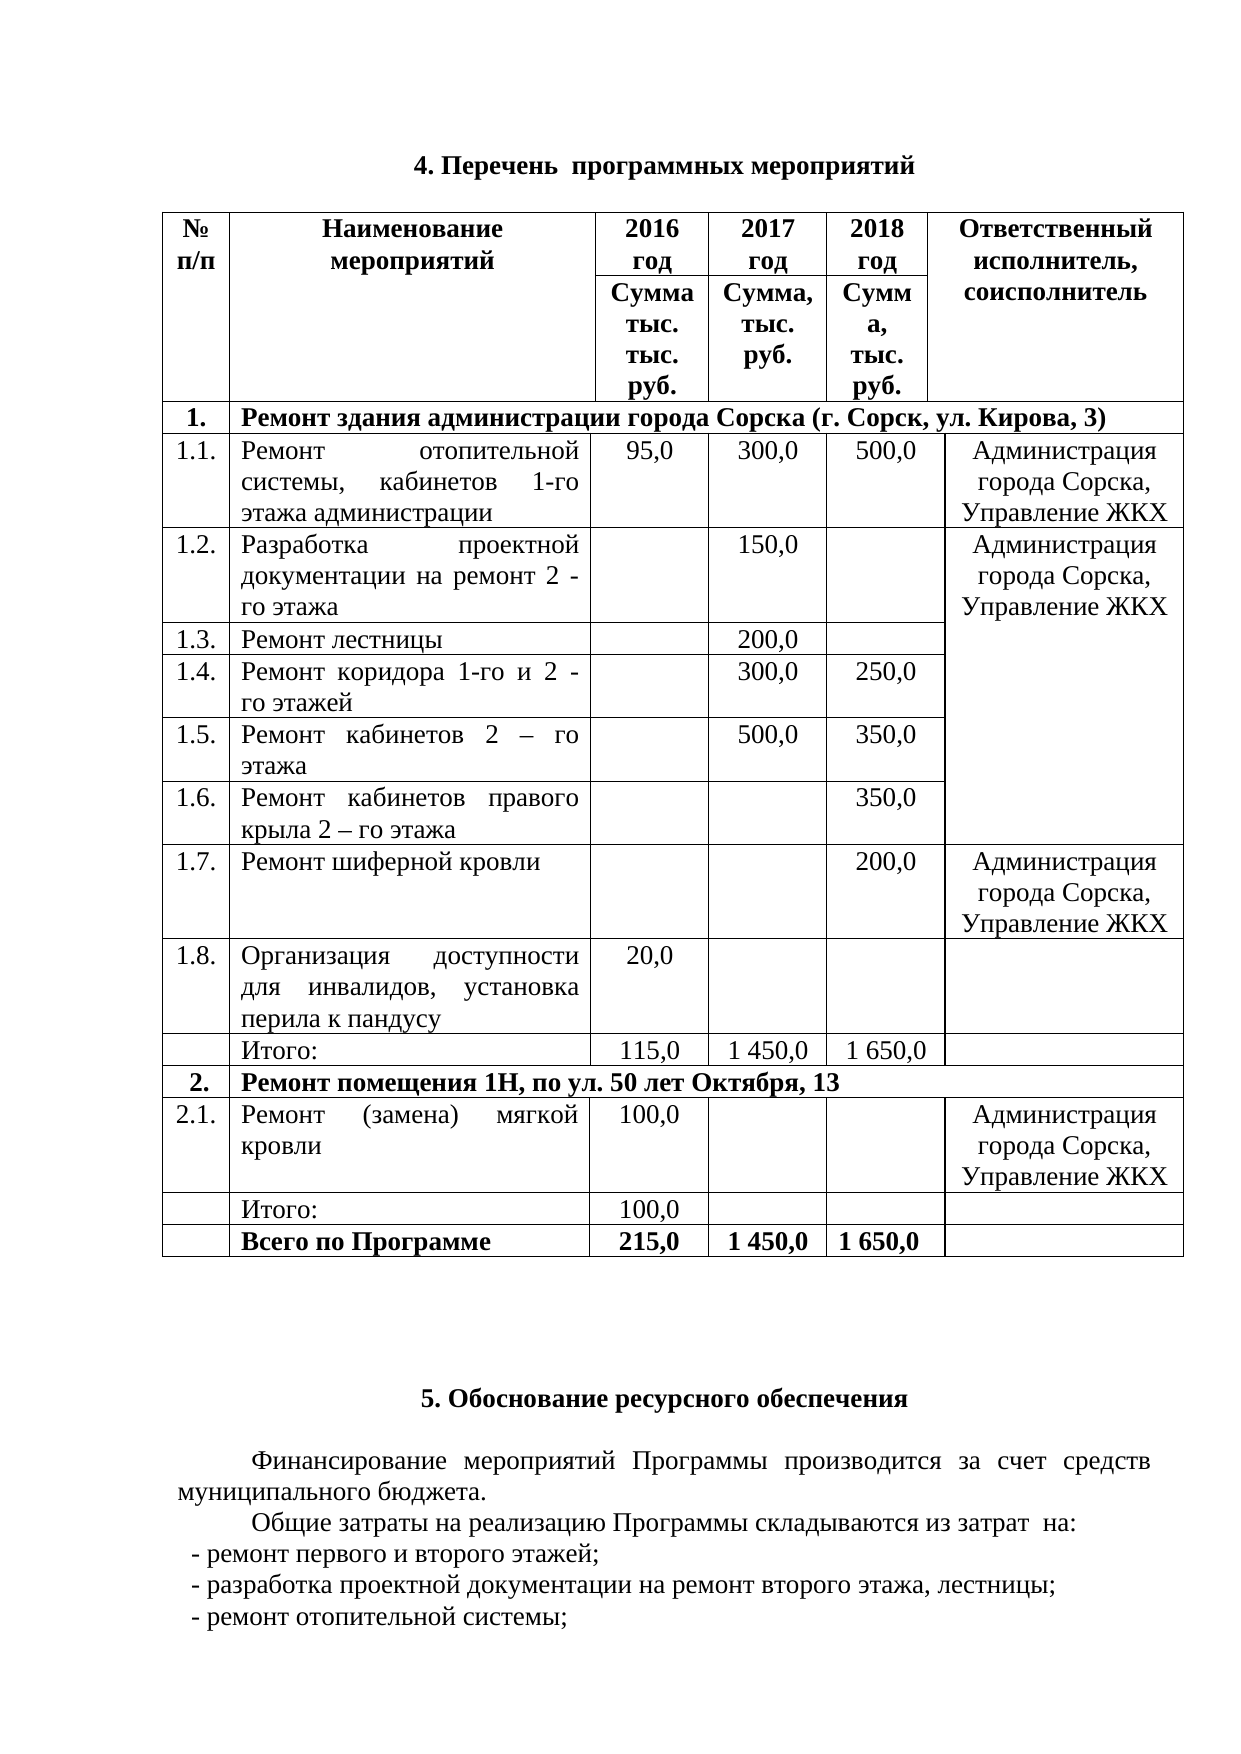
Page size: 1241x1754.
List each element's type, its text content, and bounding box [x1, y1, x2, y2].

table_cell [946, 1225, 1183, 1256]
table_cell 1.4. [163, 655, 229, 717]
table_cell 215,0 [590, 1225, 708, 1256]
text - ремонт первого и второго этажей; [177, 1537, 1152, 1568]
table_cell [827, 623, 944, 654]
table_cell [591, 782, 708, 844]
table_cell 1 650,0 [827, 1034, 944, 1065]
table_cell 1.6. [163, 782, 229, 844]
table_cell 115,0 [591, 1034, 708, 1065]
table_cell Ремонт здания администрации города Сорска (г. Сорск, ул. Кирова, 3) [230, 402, 1183, 433]
table_cell [709, 939, 826, 1033]
table_cell [827, 1098, 944, 1192]
table_cell 150,0 [709, 528, 826, 622]
table_cell 20,0 [591, 939, 708, 1033]
table_cell Администрация города Сорска, Управление ЖКХ [946, 845, 1183, 938]
table_cell [946, 1193, 1183, 1224]
table_cell 350,0 [827, 718, 944, 781]
table_cell 500,0 [827, 434, 944, 527]
table_cell 1.5. [163, 718, 229, 781]
text - ремонт отопительной системы; [177, 1600, 1152, 1631]
text Общие затраты на реализацию Программы складываются из затрат на: [177, 1506, 1152, 1537]
table_header Ответственный исполнитель, соисполнитель [928, 213, 1183, 401]
table_cell 200,0 [827, 845, 944, 938]
table_cell Сумма тыс. тыс. руб. [596, 276, 708, 401]
table_cell Администрация города Сорска, Управление ЖКХ [946, 434, 1183, 527]
table_cell [709, 782, 826, 844]
table_cell Ремонт шиферной кровли [230, 845, 590, 938]
table_cell 1 650,0 [827, 1225, 944, 1256]
table_cell Сумма, тыс. руб. [827, 276, 927, 401]
table_cell [163, 1193, 229, 1224]
table_cell 1 450,0 [709, 1034, 826, 1065]
table_cell 100,0 [590, 1193, 708, 1224]
table_cell [591, 718, 708, 781]
text Финансирование мероприятий Программы производится за счет средств муниципального бюджета. [177, 1444, 1152, 1506]
text 4. Перечень программных мероприятий [177, 149, 1152, 180]
table_cell Ремонт помещения 1Н, по ул. 50 лет Октября, 13 [230, 1066, 1183, 1097]
table_cell Ремонт лестницы [230, 623, 590, 654]
table_cell Ремонт отопительной системы, кабинетов 1-го этажа администрации [230, 434, 590, 527]
table_cell Ремонт кабинетов 2 – го этажа [230, 718, 590, 781]
table_cell 1.7. [163, 845, 229, 938]
table_cell [709, 845, 826, 938]
table_cell Итого: [230, 1193, 589, 1224]
table_cell 250,0 [827, 655, 944, 717]
table_header 2018 год [827, 213, 927, 275]
table_cell Итого: [230, 1034, 590, 1065]
table_cell [709, 1193, 826, 1224]
table_cell [591, 845, 708, 938]
table_cell [827, 528, 944, 622]
table_header 2017 год [709, 213, 826, 275]
table_cell 1 450,0 [709, 1225, 826, 1256]
table_cell Ремонт коридора 1-го и 2 - го этажей [230, 655, 590, 717]
table_cell Администрация города Сорска, Управление ЖКХ [946, 1098, 1183, 1192]
table_cell 100,0 [590, 1098, 708, 1192]
table_cell [827, 939, 944, 1033]
table_cell [163, 1225, 229, 1256]
table_cell Администрация города Сорска, Управление ЖКХ [946, 528, 1183, 844]
table_cell [591, 655, 708, 717]
table_cell 1.8. [163, 939, 229, 1033]
text - разработка проектной документации на ремонт второго этажа, лестницы; [177, 1568, 1152, 1600]
table_cell 2.1. [163, 1098, 229, 1192]
table_cell 300,0 [709, 655, 826, 717]
table_cell [709, 1098, 826, 1192]
text 5. Обоснование ресурсного обеспечения [177, 1382, 1152, 1413]
table_cell 350,0 [827, 782, 944, 844]
table_cell [946, 939, 1183, 1033]
table_cell Организация доступности для инвалидов, установка перила к пандусу [230, 939, 590, 1033]
table_cell Сумма, тыс. руб. [709, 276, 826, 401]
table_header № п/п [163, 213, 229, 401]
table_cell Всего по Программе [230, 1225, 589, 1256]
table_cell 95,0 [591, 434, 708, 527]
table_cell 300,0 [709, 434, 826, 527]
table_cell 1.1. [163, 434, 229, 527]
table_cell 1.2. [163, 528, 229, 622]
table_cell [591, 623, 708, 654]
table_cell 200,0 [709, 623, 826, 654]
table_cell [163, 1034, 229, 1065]
table_header Наименование мероприятий [230, 213, 595, 401]
table_cell [591, 528, 708, 622]
table_cell Ремонт кабинетов правого крыла 2 – го этажа [230, 782, 590, 844]
table_cell Ремонт (замена) мягкой кровли [230, 1098, 589, 1192]
table_cell [827, 1193, 944, 1224]
table_header 2016 год [596, 213, 708, 275]
table_cell Разработка проектной документации на ремонт 2 - го этажа [230, 528, 590, 622]
table_cell 1.3. [163, 623, 229, 654]
table_cell 2. [163, 1066, 229, 1097]
table_cell 500,0 [709, 718, 826, 781]
table_cell [946, 1034, 1183, 1065]
table_cell 1. [163, 402, 229, 433]
